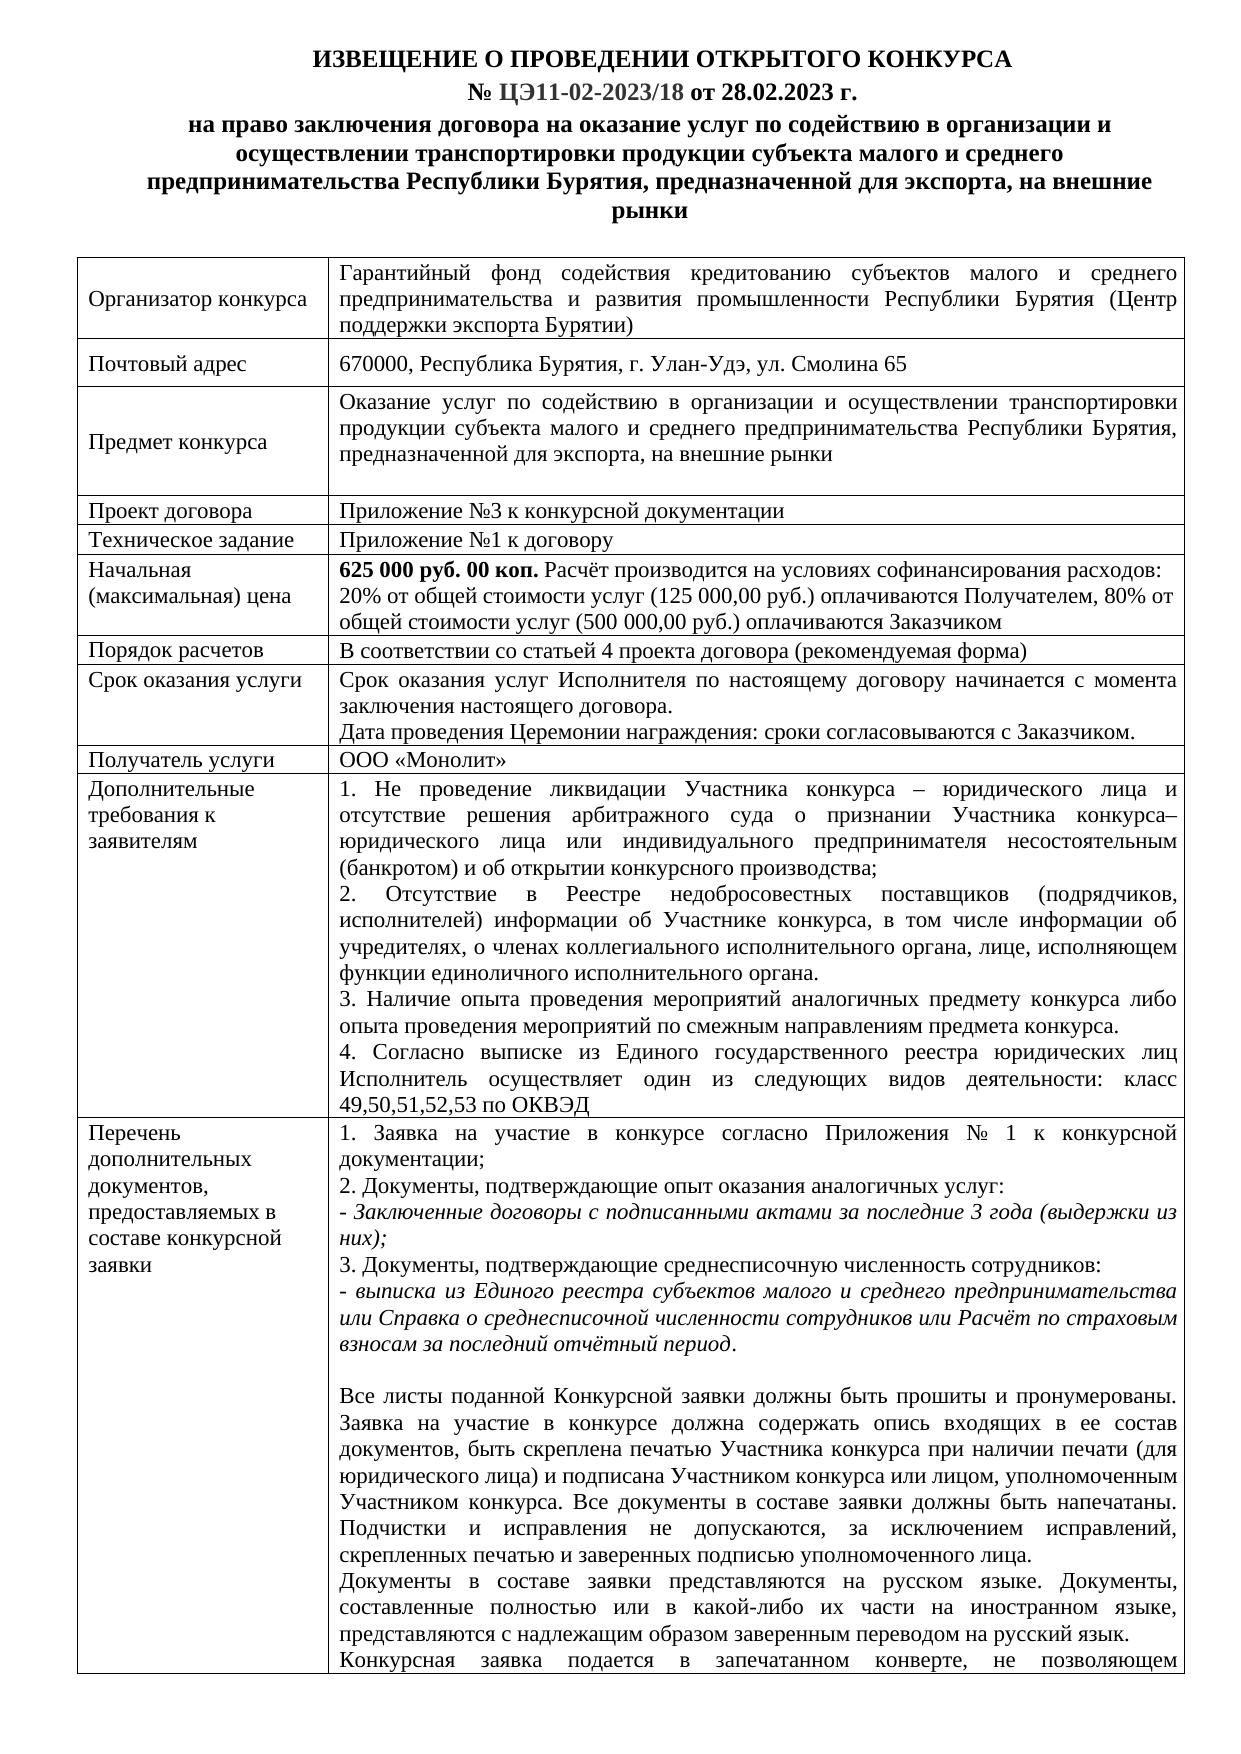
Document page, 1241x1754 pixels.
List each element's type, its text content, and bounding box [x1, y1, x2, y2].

table_cell Оказание услуг по содействию в организации и осуществлении транспортировки продукции субъекта малого и среднего предпринимательства Республики Бурятия, предназначенной для экспорта, на внешние рынки [329, 387, 1184, 495]
table_cell Предмет конкурса [78, 387, 328, 495]
table_cell 670000, Республика Бурятия, г. Улан-Удэ, ул. Смолина 65 [329, 339, 1184, 386]
table_cell Начальная (максимальная) цена [78, 555, 328, 635]
table_cell Техническое задание [78, 525, 328, 554]
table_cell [78, 1118, 328, 1672]
table_cell Порядок расчетов [78, 636, 328, 664]
text на право заключения договора на оказание услуг по содействию в организации и осуществлении транспортировки продукции субъекта малого и среднего предпринимательства Республики Бурятия, предназначенной для экспорта, на внешние рынки [118, 109, 1181, 224]
table_cell Срок оказания услуг Исполнителя по настоящему договору начинается с момента заключения настоящего договора. Дата проведения Церемонии награждения: сроки согласовываются с Заказчиком. [329, 665, 1184, 745]
table_cell Получатель услуги [78, 746, 328, 773]
table_cell Проект договора [78, 496, 328, 523]
text № ЦЭ11-02-2023/18 от 28.02.2023 г. [171, 77, 493, 105]
table_cell Срок оказания услуги [78, 665, 328, 745]
text ИЗВЕЩЕНИЕ О ПРОВЕДЕНИИ ОТКРЫТОГО КОНКУРСА [171, 44, 1154, 73]
table_header Гарантийный фонд содействия кредитованию субъектов малого и среднего предпринимательства и развития промышленности Республики Бурятия (Центр поддержки экспорта Бурятии) [329, 258, 1184, 338]
table_cell В соответствии со статьей 4 проекта договора (рекомендуемая форма) [329, 636, 1184, 664]
table_cell Дополнительные требования к заявителям [78, 774, 328, 1117]
table_cell Приложение №1 к договору [329, 525, 1184, 554]
table_cell ООО «Монолит» [329, 746, 1184, 773]
table_cell Приложение №3 к конкурсной документации [329, 496, 1184, 523]
table_cell 1. Не проведение ликвидации Участника конкурса – юридического лица и отсутствие решения арбитражного суда о признании Участника конкурса– юридического лица или индивидуального предпринимателя несостоятельным (банкротом) и об открытии конкурсного производства; 2. Отсутствие в Реестре недобросовестных поставщиков (подрядчиков, исполнителей) информации об Участнике конкурса, в том числе информации об учредителях, о членах коллегиального исполнительного органа, лице, исполняющем функции единоличного исполнительного органа. 3. Наличие опыта проведения мероприятий аналогичных предмету конкурса либо опыта проведения мероприятий по смежным направлениям предмета конкурса. 4. Согласно выписке из Единого государственного реестра юридических лиц Исполнитель осуществляет один из следующих видов деятельности: класс 49,50,51,52,53 по ОКВЭД [329, 774, 1184, 1117]
text № ЦЭ11-02-2023/18 от 28.02.2023 г. [690, 77, 1154, 105]
table_cell 625 000 руб. 00 коп. Расчёт производится на условиях софинансирования расходов: 20% от общей стоимости услуг (125 000,00 руб.) оплачиваются Получателем, 80% от общей стоимости услуг (500 000,00 руб.) оплачиваются Заказчиком [329, 555, 1184, 635]
table_cell Почтовый адрес [78, 339, 328, 386]
table_header Организатор конкурса [78, 258, 328, 338]
